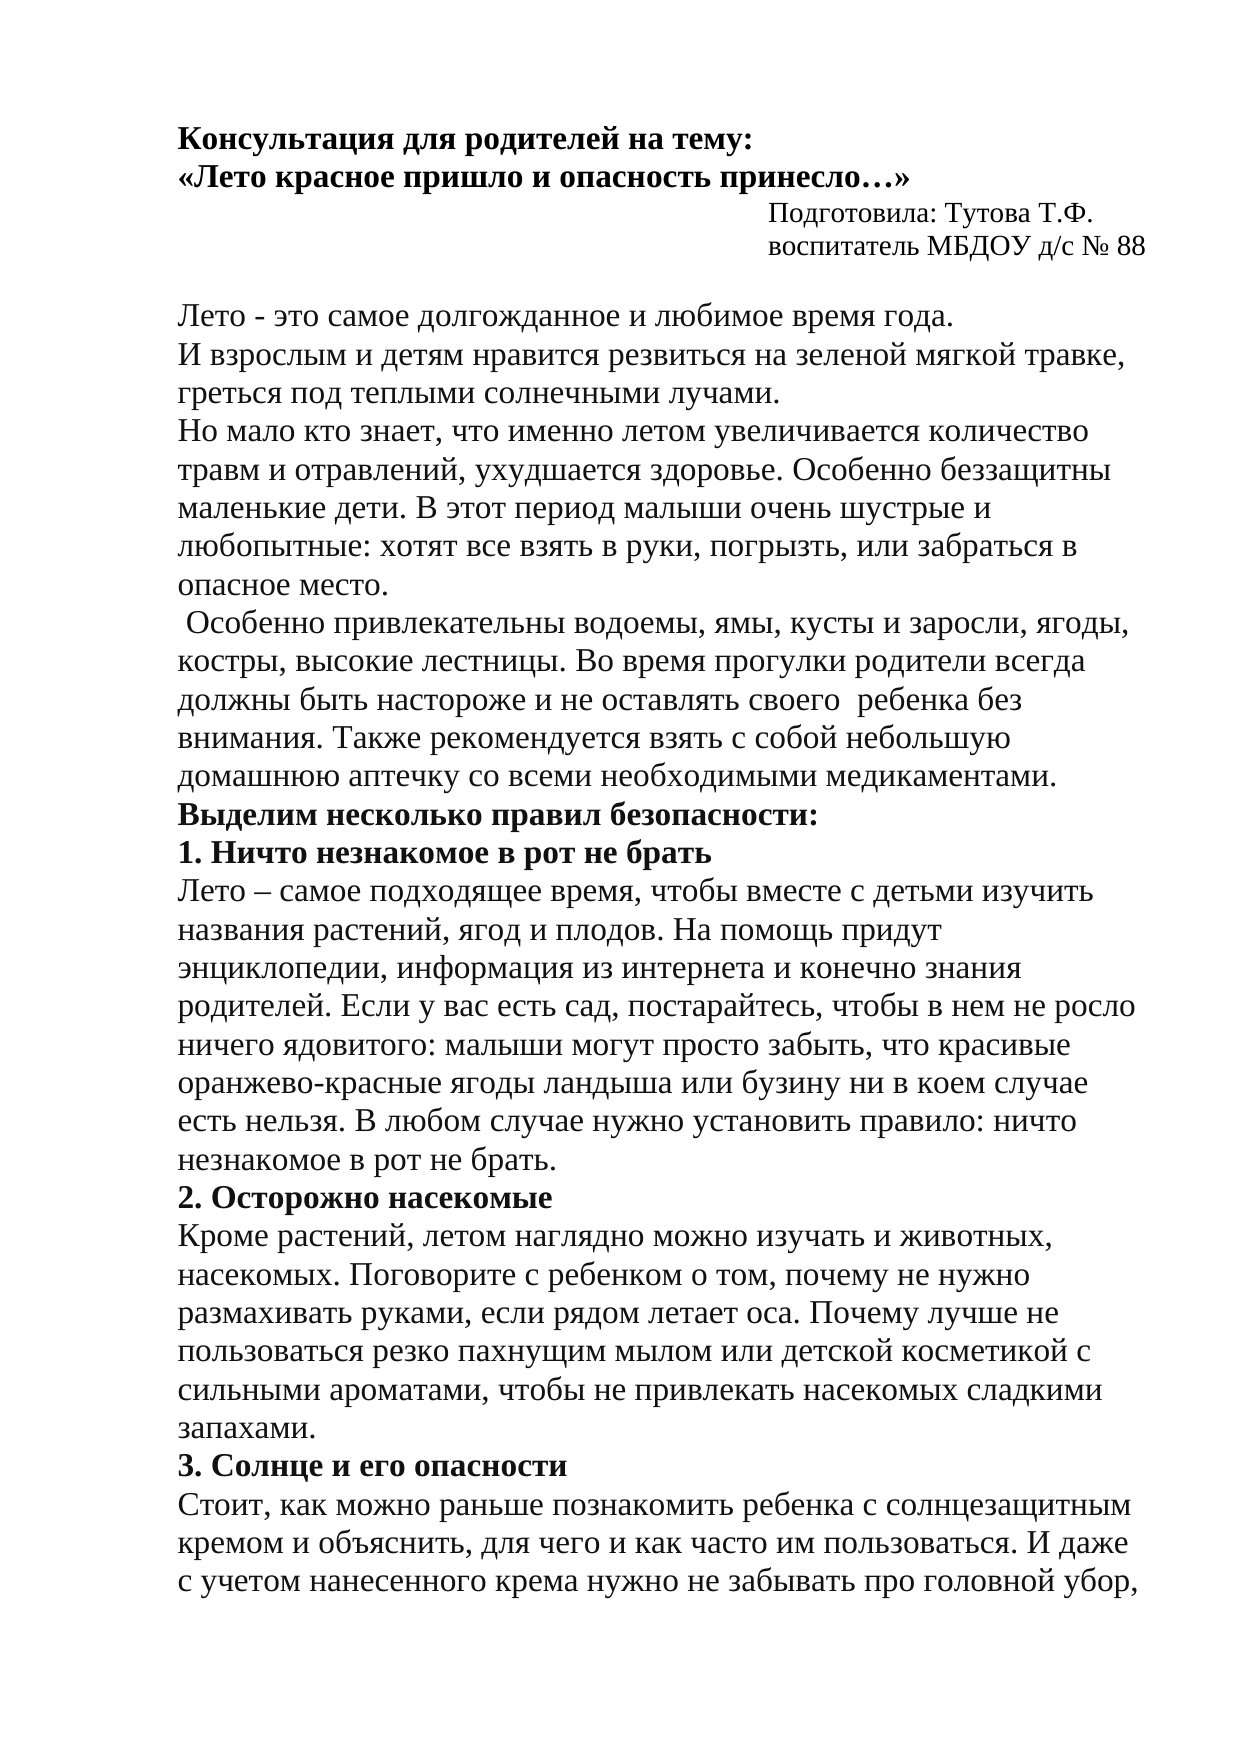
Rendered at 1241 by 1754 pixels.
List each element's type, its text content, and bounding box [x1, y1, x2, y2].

text воспитатель МБДОУ д/с № 88 [177, 228, 1152, 262]
text Подготовила: Тутова Т.Ф. [177, 195, 1152, 228]
text Консультация для родителей на тему: [177, 118, 1152, 156]
text «Лето красное пришло и опасность принесло…» [177, 156, 1152, 195]
text Лето - это самое долгожданное и любимое время года. [177, 295, 1152, 334]
text И взрослым и детям нравится резвиться на зеленой мягкой травке, греться под теплыми солнечными лучами. [177, 334, 1152, 410]
text Лето – самое подходящее время, чтобы вместе с детьми изучить названия растений, ягод и плодов. На помощь придут энциклопедии, информация из интернета и конечно знания родителей. Если у вас есть сад, постарайтесь, чтобы в нем не росло ничего ядовитого: малыши могут просто забыть, что красивые оранжево-красные ягоды ландыша или бузину ни в коем случае есть нельзя. В любом случае нужно установить правило: ничто незнакомое в рот не брать. [177, 870, 1152, 1177]
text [177, 1484, 1152, 1599]
text Но мало кто знает, что именно летом увеличивается количество травм и отравлений, ухудшается здоровье. Особенно беззащитны маленькие дети. В этот период малыши очень шустрые и любопытные: хотят все взять в руки, погрызть, или забраться в опасное место. [177, 410, 1152, 602]
text 2. Осторожно насекомые [177, 1177, 1152, 1215]
text 3. Солнце и его опасности [177, 1445, 1152, 1484]
text Кроме растений, летом наглядно можно изучать и животных, насекомых. Поговорите с ребенком о том, почему не нужно размахивать руками, если рядом летает оса. Почему лучше не пользоваться резко пахнущим мылом или детской косметикой с сильными ароматами, чтобы не привлекать насекомых сладкими запахами. [177, 1215, 1152, 1445]
text Особенно привлекательны водоемы, ямы, кусты и заросли, ягоды, костры, высокие лестницы. Во время прогулки родители всегда должны быть настороже и не оставлять своего ребенка без внимания. Также рекомендуется взять с собой небольшую домашнюю аптечку со всеми необходимыми медикаментами. [177, 602, 1152, 794]
text 1. Ничто незнакомое в рот не брать [177, 832, 1152, 870]
text Выделим несколько правил безопасности: [177, 794, 1152, 832]
